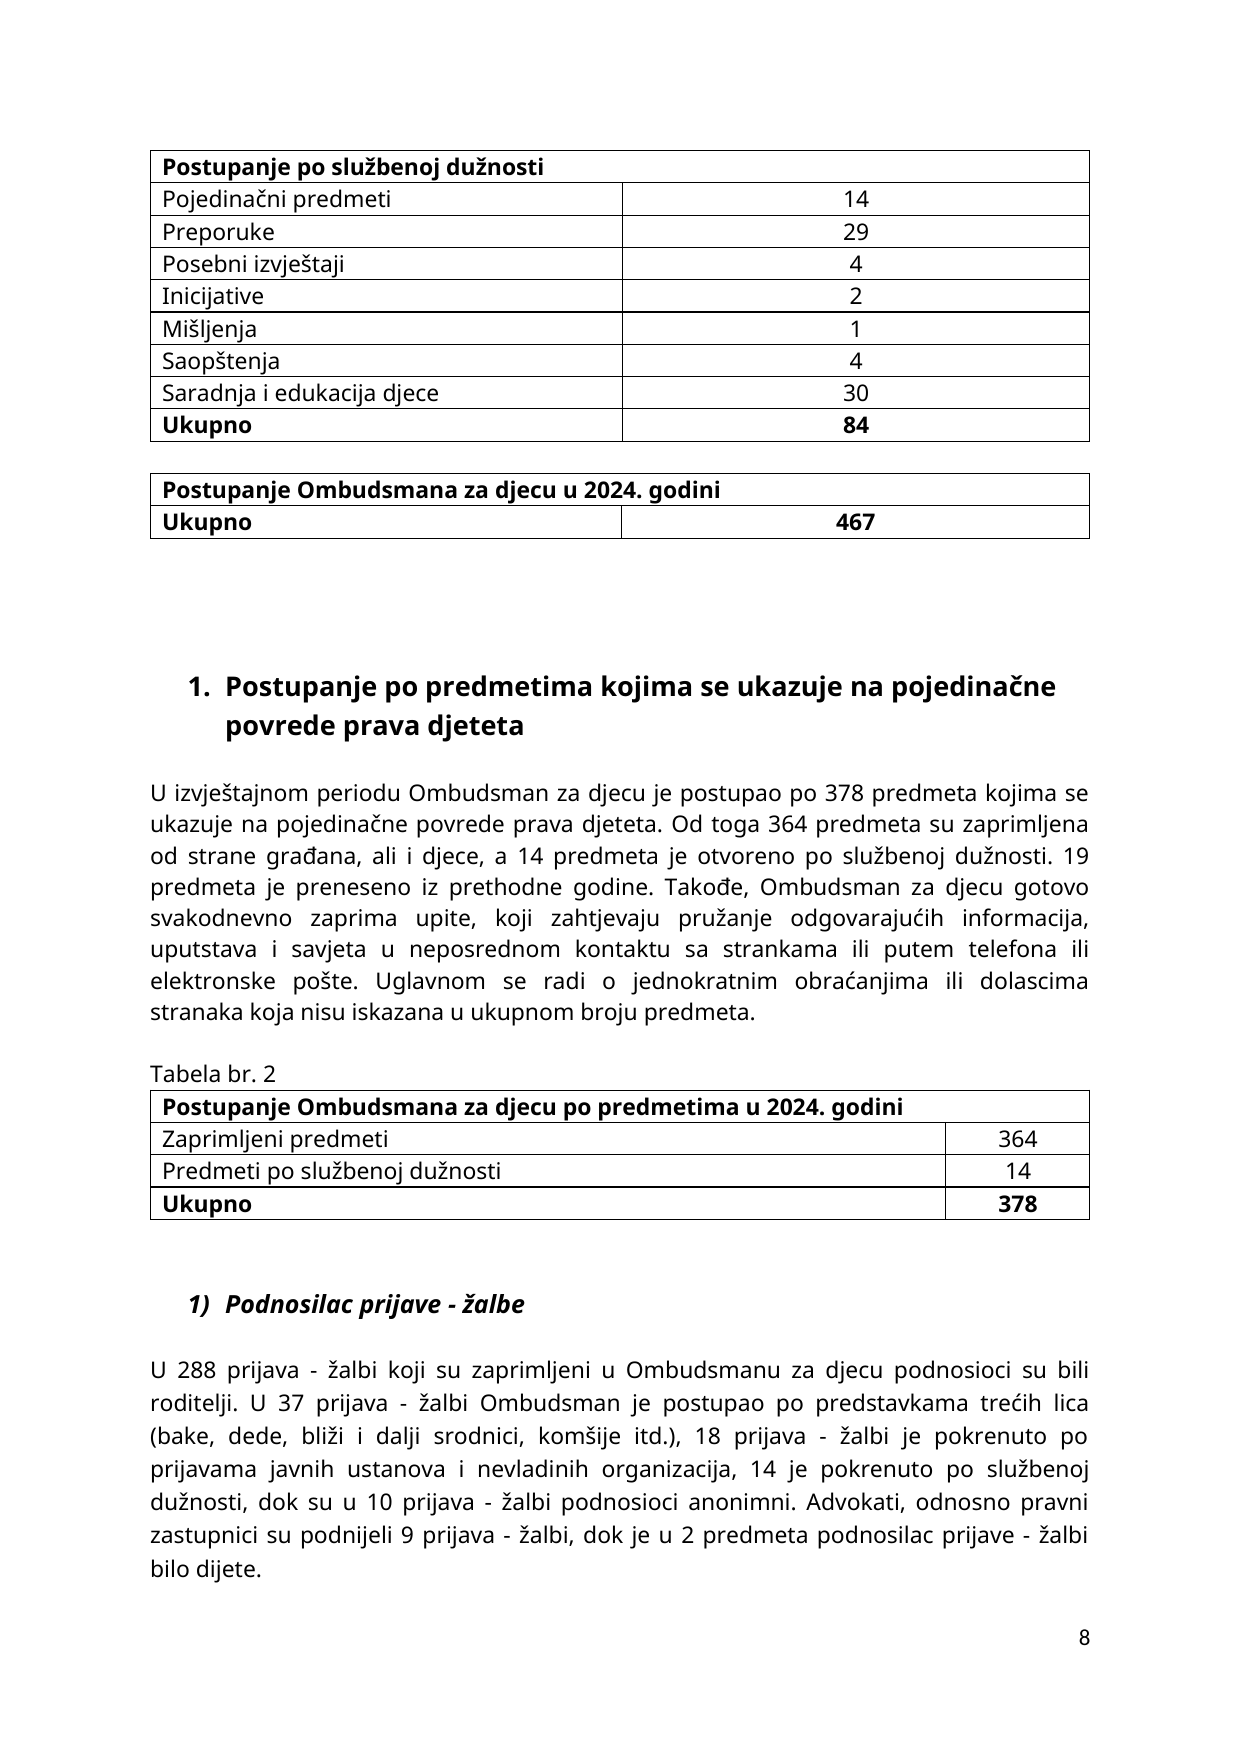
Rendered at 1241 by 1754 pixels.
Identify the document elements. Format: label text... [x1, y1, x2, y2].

table_cell 378 [946, 1188, 1089, 1219]
table_cell 4 [623, 345, 1089, 376]
subtitle Podnosilac prijave - žalbe [187, 1286, 1090, 1321]
table_cell Pojedinačni predmeti [151, 183, 622, 214]
table_cell Predmeti po službenoj dužnosti [151, 1155, 945, 1186]
table_cell Ukupno [151, 506, 621, 537]
table_cell 467 [622, 506, 1089, 537]
text Tabela br. 2 [150, 1058, 1090, 1089]
table_header Postupanje po službenoj dužnosti [151, 151, 1089, 182]
table_cell 14 [946, 1155, 1089, 1186]
table_header Postupanje Ombudsmana za djecu u 2024. godini [151, 474, 1089, 505]
table_cell 30 [623, 377, 1089, 408]
table_header Postupanje Ombudsmana za djecu po predmetima u 2024. godini [151, 1091, 1089, 1122]
table_cell Posebni izvještaji [151, 248, 622, 279]
text U 288 prijava - žalbi koji su zaprimljeni u Ombudsmanu za djecu podnosioci su bili roditelji. U 37 prijava - žalbi Ombudsman je postupao po predstavkama trećih lica (bake, dede, bliži i dalji srodnici, komšije itd.), 18 prijava - žalbi je pokrenuto po prijavama javnih ustanova i nevladinih organizacija, 14 je pokrenuto po službenoj dužnosti, dok su u 10 prijava - žalbi podnosioci anonimni. Advokati, odnosno pravni zastupnici su podnijeli 9 prijava - žalbi, dok je u 2 predmeta podnosilac prijave - žalbi bilo dijete. [150, 1354, 1090, 1584]
table_cell 4 [623, 248, 1089, 279]
table_cell Zaprimljeni predmeti [151, 1123, 945, 1154]
table_cell Inicijative [151, 280, 622, 311]
table_cell 1 [623, 313, 1089, 344]
subtitle Postupanje po predmetima kojima se ukazuje na pojedinačne povrede prava djeteta [187, 668, 1090, 744]
table_cell 14 [623, 183, 1089, 214]
table_cell Saradnja i edukacija djece [151, 377, 622, 408]
table_cell 29 [623, 216, 1089, 247]
table_cell 364 [946, 1123, 1089, 1154]
table_cell Preporuke [151, 216, 622, 247]
table_cell 84 [623, 409, 1089, 441]
table_cell 2 [623, 280, 1089, 311]
table_cell Mišljenja [151, 313, 622, 344]
table_cell Ukupno [151, 409, 622, 441]
table_cell Saopštenja [151, 345, 622, 376]
text U izvještajnom periodu Ombudsman za djecu je postupao po 378 predmeta kojima se ukazuje na pojedinačne povrede prava djeteta. Od toga 364 predmeta su zaprimljena od strane građana, ali i djece, a 14 predmeta je otvoreno po službenoj dužnosti. 19 predmeta je preneseno iz prethodne godine. Takođe, Ombudsman za djecu gotovo svakodnevno zaprima upite, koji zahtjevaju pružanje odgovarajućih informacija, uputstava i savjeta u neposrednom kontaktu sa strankama ili putem telefona ili elektronske pošte. Uglavnom se radi o jednokratnim obraćanjima ili dolascima stranaka koja nisu iskazana u ukupnom broju predmeta. [150, 777, 1090, 1027]
table_cell Ukupno [151, 1188, 945, 1219]
